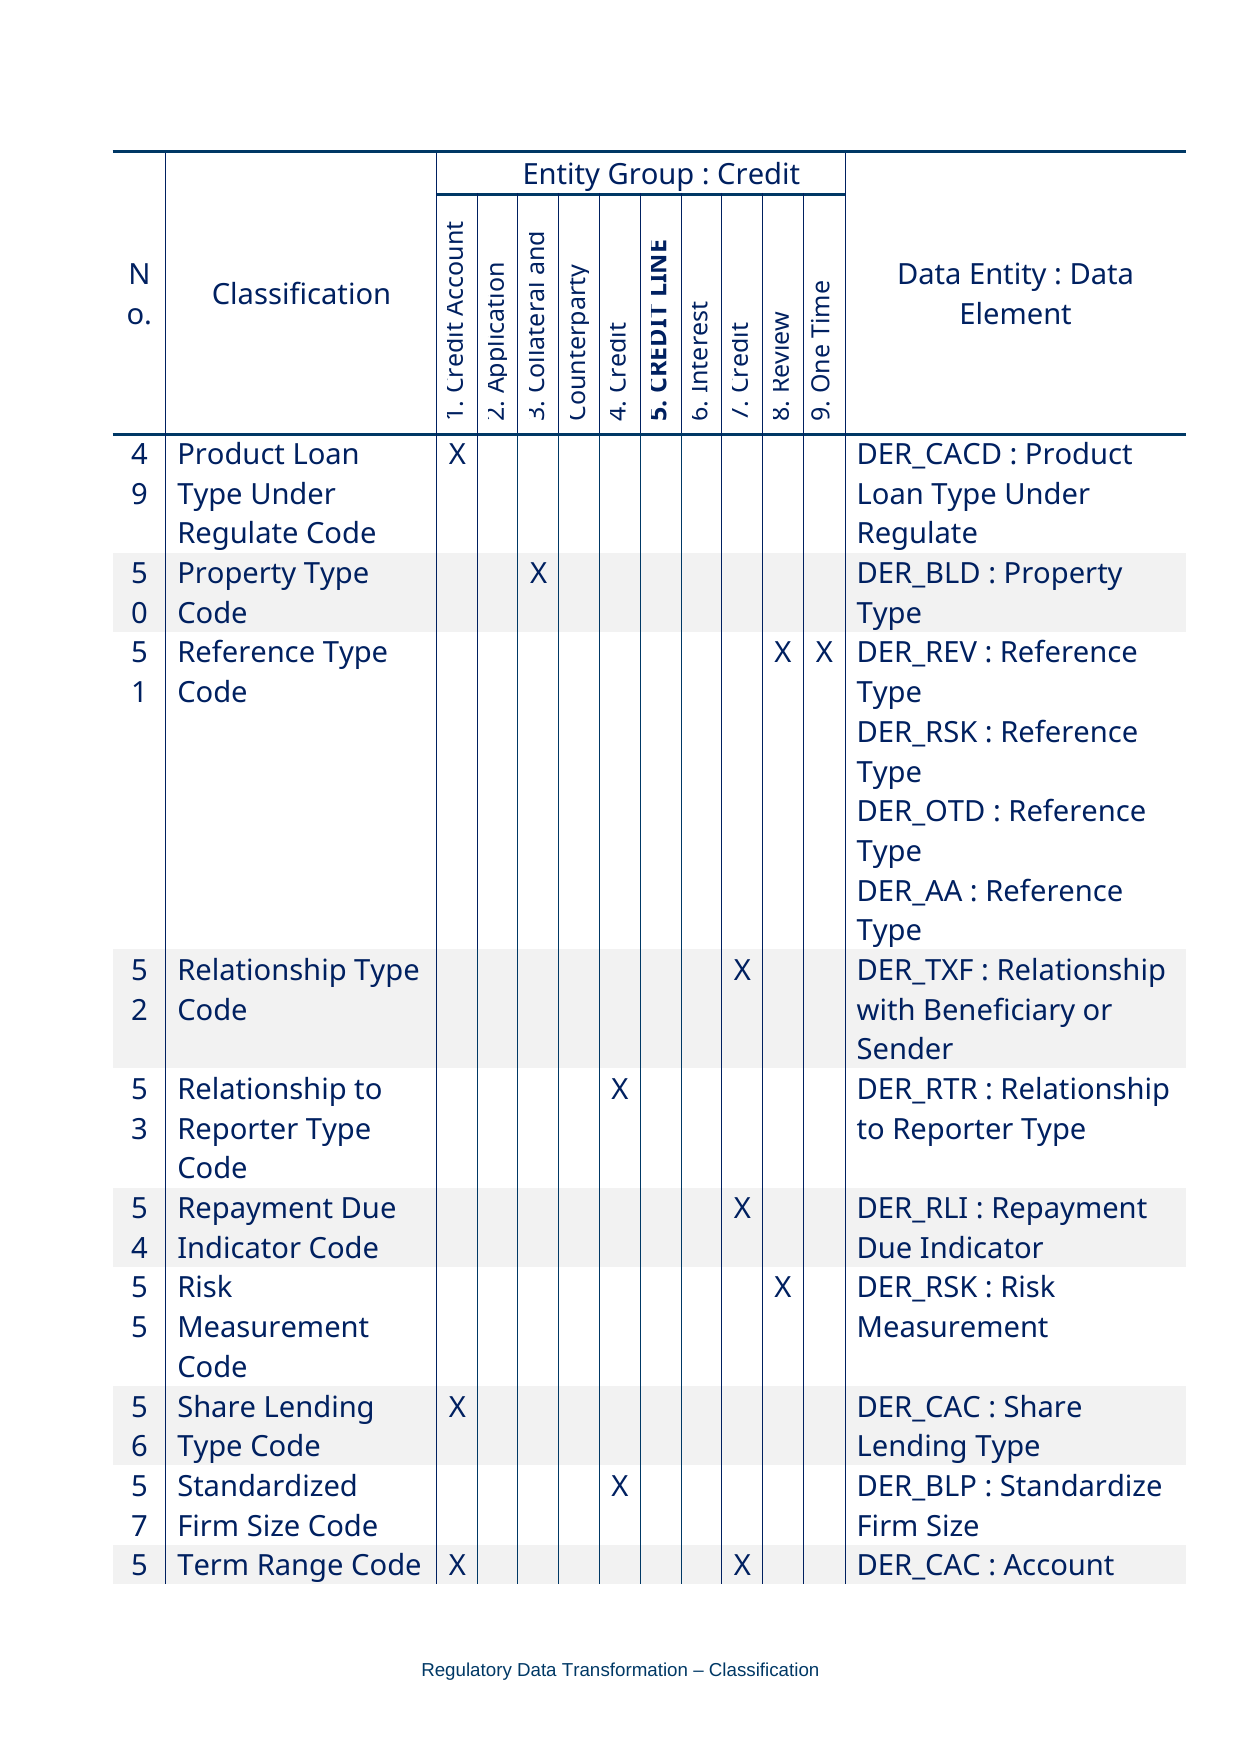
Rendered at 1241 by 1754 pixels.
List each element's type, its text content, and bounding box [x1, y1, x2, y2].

table_cell Share Lending Type Code [166, 1386, 436, 1465]
table_cell [722, 553, 762, 632]
table_cell [518, 632, 558, 949]
table_cell [478, 1386, 517, 1465]
table_cell [478, 1068, 517, 1187]
table_cell X [600, 1068, 640, 1187]
table_cell [804, 1267, 845, 1386]
table_cell [763, 1545, 803, 1584]
table_cell [682, 949, 721, 1068]
table_cell [559, 1545, 599, 1584]
table_cell [641, 1267, 681, 1386]
table_cell Term Range Code [166, 1545, 436, 1584]
table_cell 52 [113, 949, 165, 1068]
table_cell [559, 1188, 599, 1267]
table_cell X [600, 1465, 640, 1544]
table_cell [518, 1188, 558, 1267]
table_cell [559, 1068, 599, 1187]
table_cell [682, 1188, 721, 1267]
table_cell [804, 1188, 845, 1267]
table_cell [722, 1267, 762, 1386]
table_cell [478, 632, 517, 949]
table_cell X [518, 553, 558, 632]
table_cell [763, 1188, 803, 1267]
table_cell [641, 553, 681, 632]
table_cell [478, 1465, 517, 1544]
table_cell [682, 1068, 721, 1187]
table_cell [559, 553, 599, 632]
table_cell 49 [113, 436, 165, 552]
table_header No. [113, 153, 165, 433]
table_cell [518, 1545, 558, 1584]
table_cell [763, 1465, 803, 1544]
table_cell [478, 949, 517, 1068]
table_cell [437, 1068, 477, 1187]
table_header [437, 153, 477, 193]
table_cell DER_BLP : Standardize Firm Size [846, 1465, 1186, 1544]
table_cell Relationship to Reporter Type Code [166, 1068, 436, 1187]
table_cell DER_RTR : Relationship to Reporter Type [846, 1068, 1186, 1187]
table_cell Standardized Firm Size Code [166, 1465, 436, 1544]
table_cell [600, 436, 640, 552]
table_cell 58 [113, 1545, 165, 1584]
table_cell [804, 949, 845, 1068]
table_cell [437, 553, 477, 632]
table_cell 56 [113, 1386, 165, 1465]
table_cell DER_CAC : Account Term Type DER_RLI : Term Range [846, 1545, 1186, 1584]
table_cell [641, 1545, 681, 1584]
table_cell Reference Type Code [166, 632, 436, 949]
table_cell Risk Measurement Code [166, 1267, 436, 1386]
table_cell X [763, 632, 803, 949]
table_cell 51 [113, 632, 165, 949]
table_cell [518, 949, 558, 1068]
table_cell [682, 632, 721, 949]
table_cell [641, 436, 681, 552]
table_cell 1. Credit Account [437, 196, 477, 433]
table_cell [641, 1068, 681, 1187]
table_cell [641, 1386, 681, 1465]
table_cell Relationship Type Code [166, 949, 436, 1068]
table_cell [437, 949, 477, 1068]
table_cell [763, 1386, 803, 1465]
table_cell Product Loan Type Under Regulate Code [166, 436, 436, 552]
table_cell [600, 632, 640, 949]
table_cell [559, 632, 599, 949]
table_cell [600, 1545, 640, 1584]
table_cell [722, 1068, 762, 1187]
table_cell [600, 1386, 640, 1465]
table_cell [437, 632, 477, 949]
table_header Classification [166, 153, 436, 433]
table_cell [682, 553, 721, 632]
table_cell [518, 1386, 558, 1465]
table_cell [559, 1267, 599, 1386]
table_cell X [722, 949, 762, 1068]
table_cell [518, 1465, 558, 1544]
table_cell [600, 949, 640, 1068]
table_cell [763, 436, 803, 552]
table_cell [641, 1465, 681, 1544]
table_cell Counterparty [559, 196, 599, 433]
table_cell [763, 553, 803, 632]
table_cell DER_RSK : Risk Measurement [846, 1267, 1186, 1386]
table_cell 57 [113, 1465, 165, 1544]
table_cell [600, 1188, 640, 1267]
table_cell DER_CAC : Share Lending Type [846, 1386, 1186, 1465]
table_cell [559, 949, 599, 1068]
table_cell X [437, 436, 477, 552]
table_cell 4. Credit Counterparty [600, 196, 640, 433]
table_cell [518, 1068, 558, 1187]
table_cell [804, 1545, 845, 1584]
table_cell 54 [113, 1188, 165, 1267]
table_cell [641, 632, 681, 949]
table_cell X [722, 1545, 762, 1584]
table_cell DER_BLD : Property Type [846, 553, 1186, 632]
table_cell DER_CACD : Product Loan Type Under Regulate [846, 436, 1186, 552]
table_cell [478, 436, 517, 552]
table_cell [682, 1267, 721, 1386]
table_cell DER_TXF : Relationship with Beneficiary or Sender [846, 949, 1186, 1068]
table_cell [518, 1267, 558, 1386]
table_cell [682, 1386, 721, 1465]
table_cell [559, 436, 599, 552]
table_cell 9. One Time [804, 196, 845, 433]
table_cell Property Type Code [166, 553, 436, 632]
table_header Entity Group : Credit [478, 153, 845, 193]
table_cell DER_RLI : Repayment Due Indicator [846, 1188, 1186, 1267]
table_cell 7. Credit Movement [722, 196, 762, 433]
table_cell [722, 1465, 762, 1544]
table_cell [641, 1188, 681, 1267]
table_cell [437, 1188, 477, 1267]
table_cell [682, 1545, 721, 1584]
table_cell 8. Review [763, 196, 803, 433]
table_cell [600, 553, 640, 632]
table_cell [682, 436, 721, 552]
table_cell 53 [113, 1068, 165, 1187]
table_cell [804, 1465, 845, 1544]
table_cell [804, 436, 845, 552]
table_cell 5. Credit Line and Protection [641, 196, 681, 433]
table_cell [518, 436, 558, 552]
table_cell [600, 1267, 640, 1386]
table_cell [478, 1188, 517, 1267]
table_cell X [437, 1386, 477, 1465]
table_cell 6. Interest [682, 196, 721, 433]
table_cell [804, 1068, 845, 1187]
table_cell 2. Application [478, 196, 517, 433]
table_cell [437, 1465, 477, 1544]
table_cell Repayment Due Indicator Code [166, 1188, 436, 1267]
table_cell [559, 1465, 599, 1544]
table_cell [478, 553, 517, 632]
table_cell [478, 1545, 517, 1584]
table_cell DER_REV : Reference Type DER_RSK : Reference Type DER_OTD : Reference Type DER_AA : Reference Type [846, 632, 1186, 949]
table_header Data Entity : Data Element [846, 153, 1186, 433]
table_cell [722, 1386, 762, 1465]
table_cell [437, 1267, 477, 1386]
table_cell [804, 1386, 845, 1465]
table_cell [559, 1386, 599, 1465]
table_cell [682, 1465, 721, 1544]
table_cell [641, 949, 681, 1068]
table_cell 50 [113, 553, 165, 632]
table_cell [478, 1267, 517, 1386]
table_cell [763, 949, 803, 1068]
table_cell X [722, 1188, 762, 1267]
table_cell X [763, 1267, 803, 1386]
table_cell [804, 553, 845, 632]
table_cell [722, 632, 762, 949]
table_cell X [437, 1545, 477, 1584]
table_cell [722, 436, 762, 552]
table_cell 3. Collateral and Guarantor [518, 196, 558, 433]
table_cell X [804, 632, 845, 949]
table_cell 55 [113, 1267, 165, 1386]
table_cell [763, 1068, 803, 1187]
